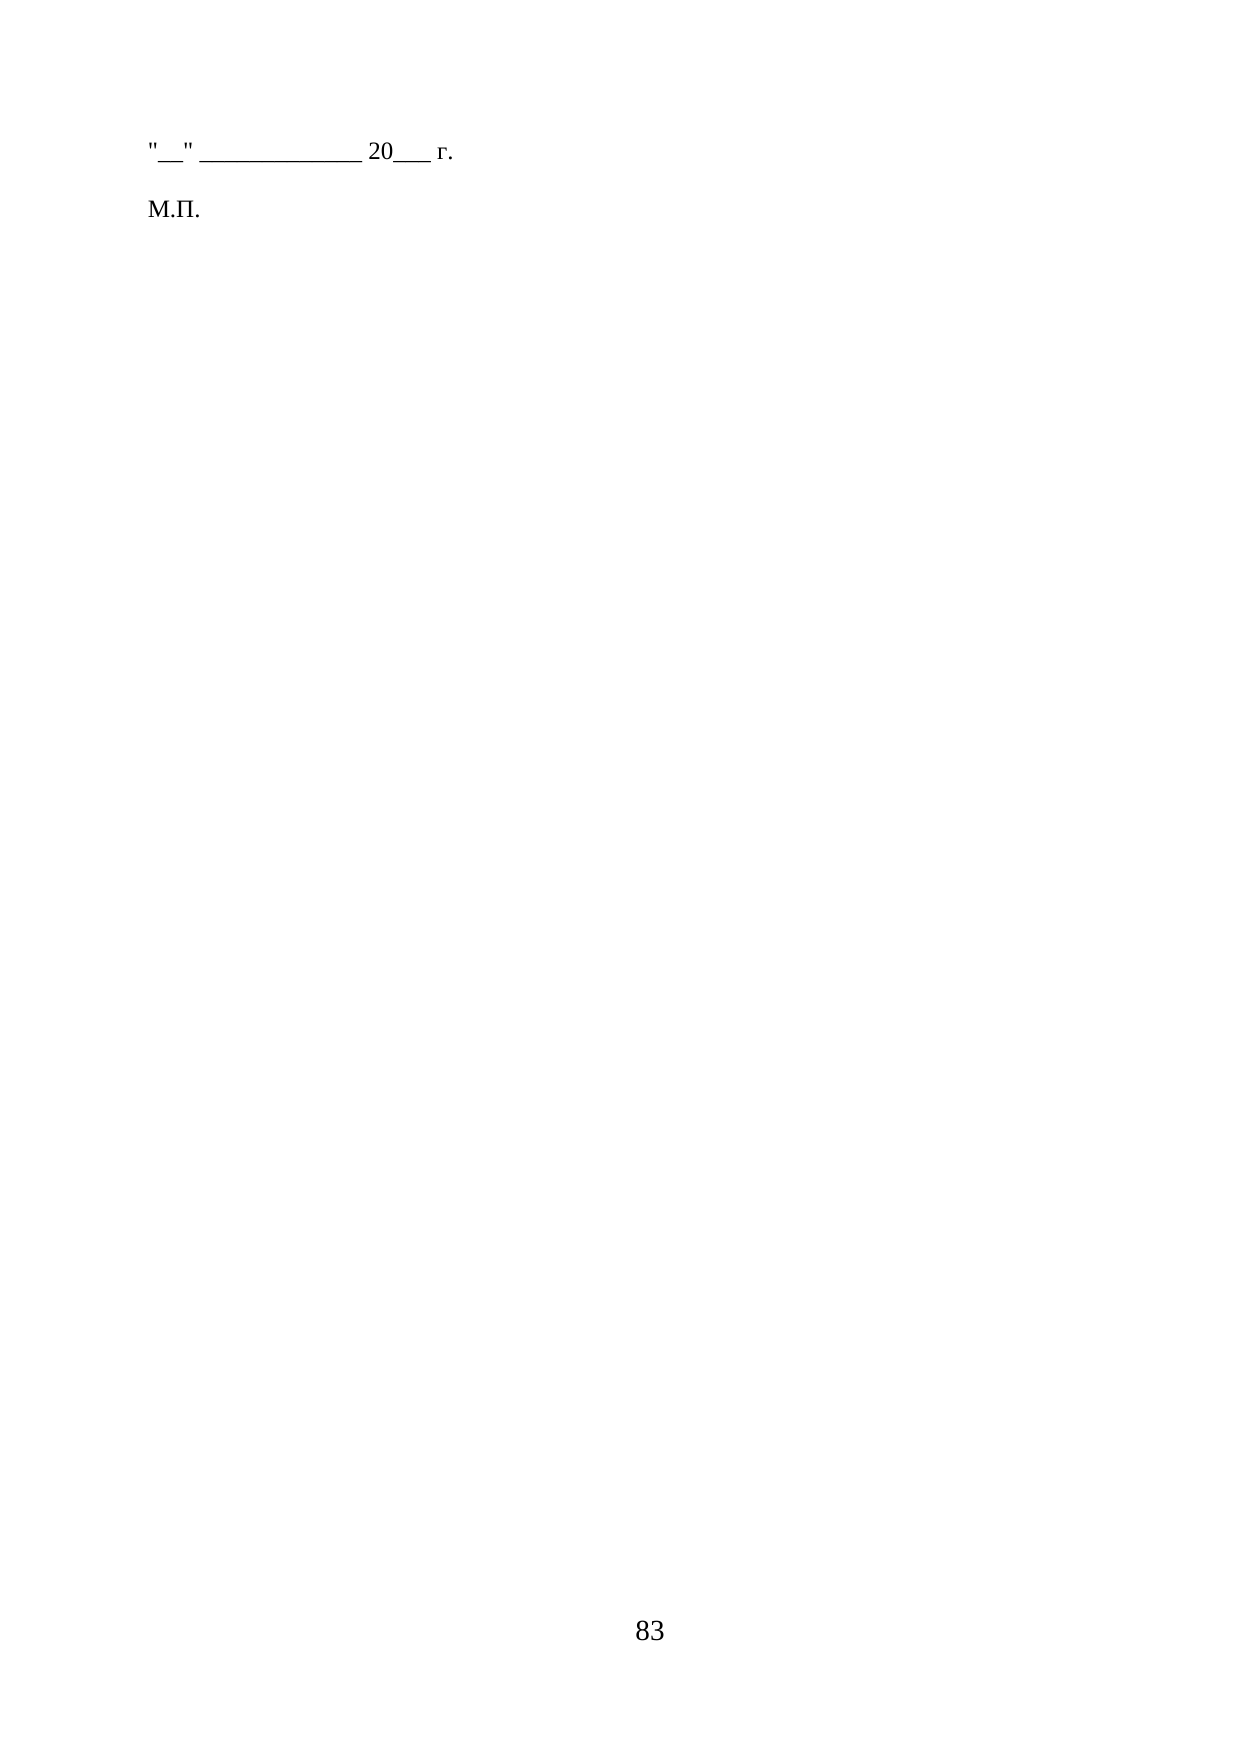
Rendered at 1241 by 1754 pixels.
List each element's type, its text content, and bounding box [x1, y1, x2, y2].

text М.П. [148, 194, 1152, 222]
text "__" _____________ 20___ г. [148, 136, 1152, 165]
